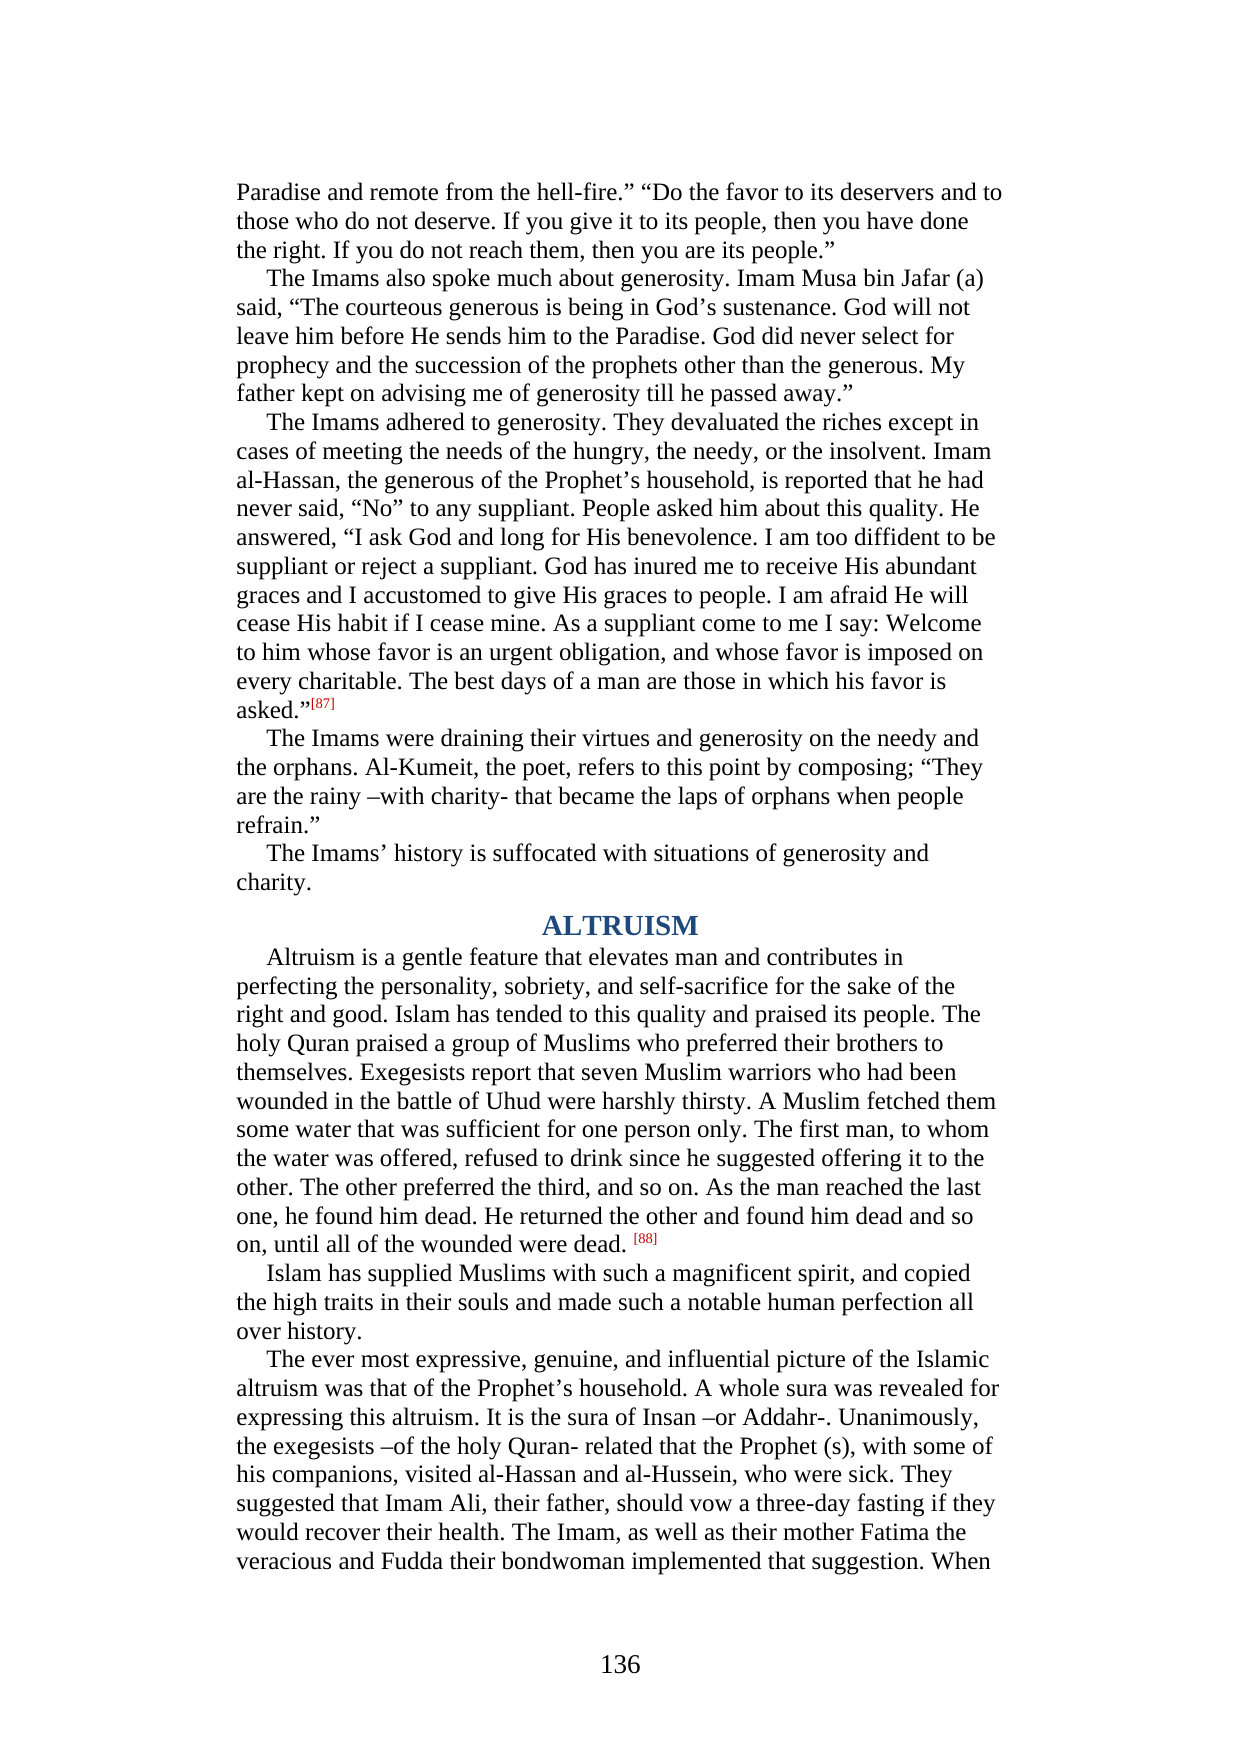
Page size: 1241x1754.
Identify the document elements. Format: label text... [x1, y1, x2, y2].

text The Imams were draining their virtues and generosity on the needy and the orphans. Al-Kumeit, the poet, refers to this point by composing; “They are the rainy –with charity- that became the laps of orphans when people refrain.” [236, 723, 1004, 838]
text The Imams’ history is suffocated with situations of generosity and charity. [236, 838, 1004, 896]
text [236, 1344, 1004, 1574]
text The Imams adhered to generosity. They devaluated the riches except in cases of meeting the needs of the hungry, the needy, or the insolvent. Imam al-Hassan, the generous of the Prophet’s household, is reported that he had never said, “No” to any suppliant. People asked him about this quality. He answered, “I ask God and long for His benevolence. I am too diffident to be suppliant or reject a suppliant. God has inured me to receive His abundant graces and I accustomed to give His graces to people. I am afraid He will cease His habit if I cease mine. As a suppliant come to me I say: Welcome to him whose favor is an urgent obligation, and whose favor is imposed on every charitable. The best days of a man are those in which his favor is asked.”[87] [236, 407, 1004, 723]
text The Imams also spoke much about generosity. Imam Musa bin Jafar (a) said, “The courteous generous is being in God’s sustenance. God will not leave him before He sends him to the Paradise. God did never select for prophecy and the succession of the prophets other than the generous. My father kept on advising me of generosity till he passed away.” [236, 263, 1004, 407]
text Altruism is a gentle feature that elevates man and contributes in perfecting the personality, sobriety, and self-sacrifice for the sake of the right and good. Islam has tended to this quality and praised its people. The holy Quran praised a group of Muslims who preferred their brothers to themselves. Exegesists report that seven Muslim warriors who had been wounded in the battle of Uhud were harshly thirsty. A Muslim fetched them some water that was sufficient for one person only. The first man, to whom the water was offered, refused to drink since he suggested offering it to the other. The other preferred the third, and so on. As the man reached the last one, he found him dead. He returned the other and found him dead and so on, until all of the wounded were dead. [88] [236, 942, 1004, 1258]
text Islam has supplied Muslims with such a magnificent spirit, and copied the high traits in their souls and made such a notable human perfection all over history. [236, 1258, 1004, 1344]
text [236, 177, 1004, 263]
subtitle ALTRUISM [236, 908, 1004, 942]
